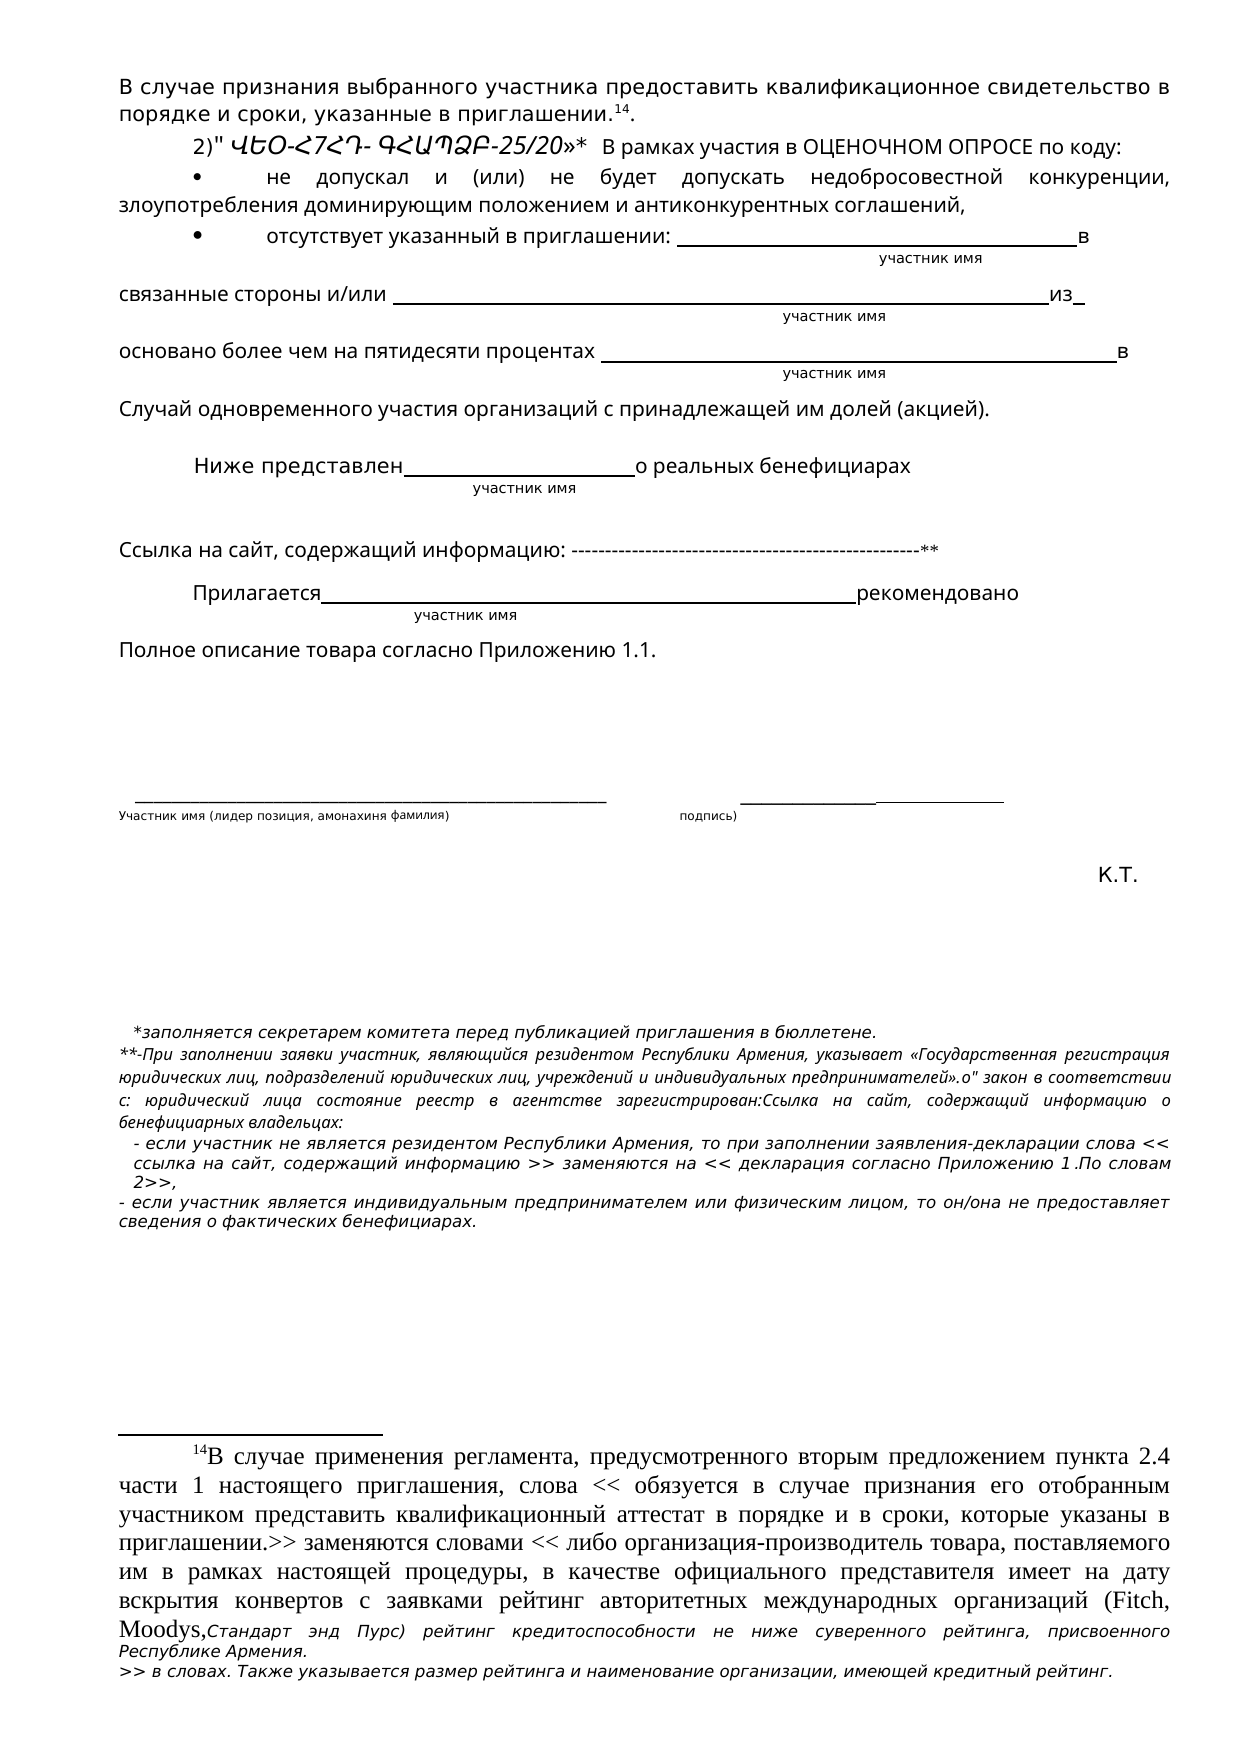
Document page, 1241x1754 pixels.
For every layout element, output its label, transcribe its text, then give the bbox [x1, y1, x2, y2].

text 2)" ՎԵՕ-Հ7ՀԴ- ԳՀԱՊՁԲ-25/20»* В рамках участия в ОЦЕНОЧНОМ ОПРОСЕ по коду: [118, 128, 1171, 162]
text Прилагается рекомендовано [118, 578, 1171, 606]
text **-При заполнении заявки участник, являющийся резидентом Республики Армения, указывает «Государственная регистрация юридических лиц, подразделений юридических лиц, учреждений и индивидуальных предпринимателей».о" закон в соответствии с: юридический лица состояние реестр в агентстве зарегистрирован:Ссылка на сайт, содержащий информацию о бенефициарных владельцах: [118, 1043, 1171, 1133]
text участник имя [118, 365, 1171, 394]
text Ссылка на сайт, содержащий информацию: ----------------------------------------------------** [118, 535, 1171, 564]
text связанные стороны и/или из [118, 279, 1171, 307]
text участник имя [118, 307, 1171, 337]
text В случае признания выбранного участника предоставить квалификационное свидетельство в порядке и сроки, указанные в приглашении.. [118, 75, 1171, 128]
text - если участник является индивидуальным предпринимателем или физическим лицом, то он/она не предоставляет сведения о фактических бенефициарах. [118, 1193, 1171, 1231]
text Ниже представлен о реальных бенефициарах [193, 451, 1171, 479]
text ___________________________________________________ _____________ Участник имя (лидер позиция, амонахиня фамилия) подпись) [118, 778, 1171, 835]
text Полное описание товара согласно Приложению 1.1. [118, 636, 1171, 664]
text Случай одновременного участия организаций с принадлежащей им долей (акцией). [118, 394, 1171, 423]
text основано более чем на пятидесяти процентах в [118, 337, 1171, 365]
text участник имя [118, 606, 1171, 636]
text участник имя [118, 479, 1171, 509]
list не допускал и (или) не будет допускать недобросовестной конкуренции, злоупотребления доминирующим положением и антиконкурентных соглашений, [118, 162, 1171, 219]
text - если участник не является резидентом Республики Армения, то при заполнении заявления-декларации слова << ссылка на сайт, содержащий информацию >> заменяются на << декларация согласно Приложению 1․По словам 2>>, [133, 1133, 1171, 1193]
text *заполняется секретарем комитета перед публикацией приглашения в бюллетене. [118, 1023, 1171, 1043]
text К.Т. [118, 863, 1171, 888]
text участник имя [118, 250, 1171, 279]
list отсутствует указанный в приглашении: в [118, 219, 1171, 250]
